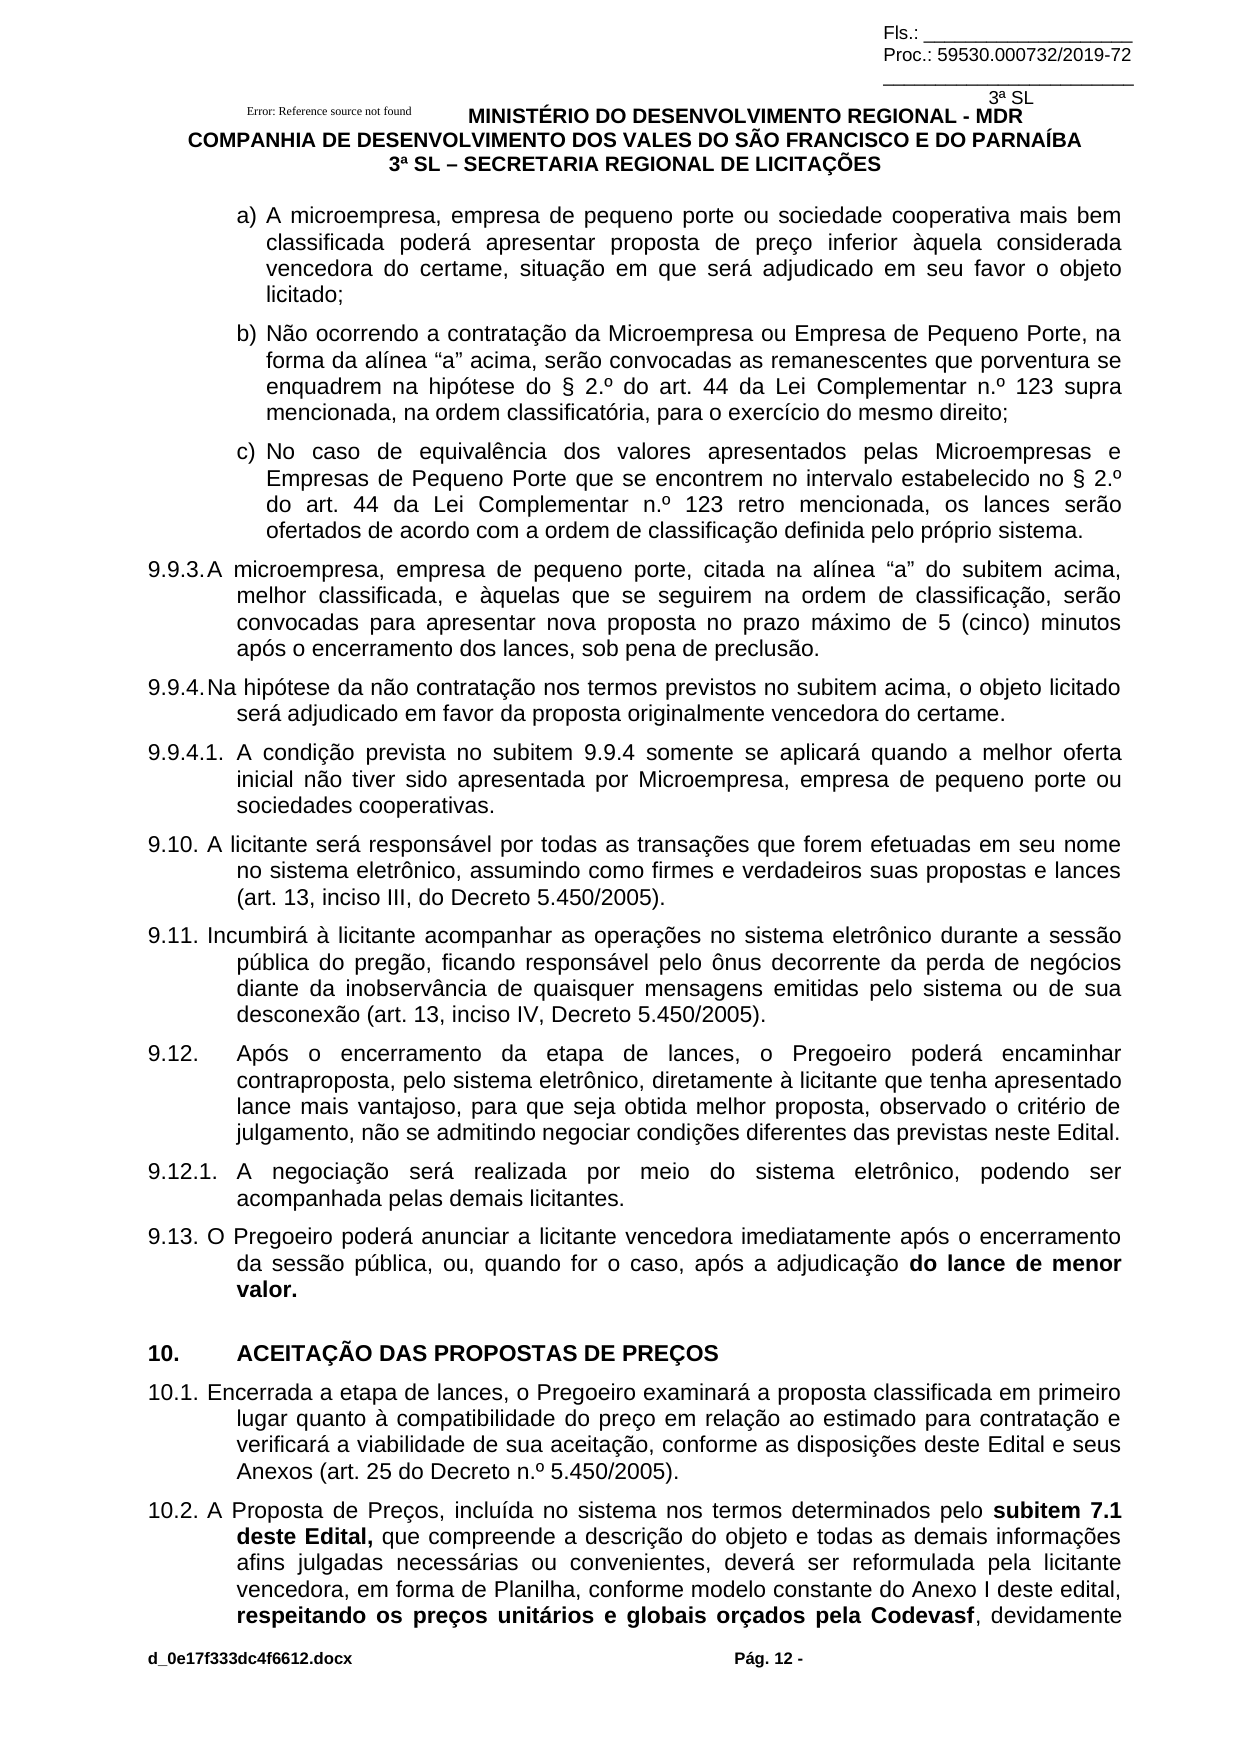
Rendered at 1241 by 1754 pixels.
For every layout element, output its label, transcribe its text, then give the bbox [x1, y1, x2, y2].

list A negociação será realizada por meio do sistema eletrônico, podendo ser acompanhada pelas demais licitantes. [148, 1158, 1122, 1211]
list Não ocorrendo a contratação da Microempresa ou Empresa de Pequeno Porte, na forma da alínea “a” acima, serão convocadas as remanescentes que porventura se enquadrem na hipótese do § 2.º do art. 44 da Lei Complementar n.º 123 supra mencionada, na ordem classificatória, para o exercício do mesmo direito; [236, 320, 1122, 426]
list O Pregoeiro poderá anunciar a licitante vencedora imediatamente após o encerramento da sessão pública, ou, quando for o caso, após a adjudicação do lance de menor valor. [148, 1223, 1122, 1302]
list Após o encerramento da etapa de lances, o Pregoeiro poderá encaminhar contraproposta, pelo sistema eletrônico, diretamente à licitante que tenha apresentado lance mais vantajoso, para que seja obtida melhor proposta, observado o critério de julgamento, não se admitindo negociar condições diferentes das previstas neste Edital. [148, 1040, 1122, 1146]
list A microempresa, empresa de pequeno porte ou sociedade cooperativa mais bem classificada poderá apresentar proposta de preço inferior àquela considerada vencedora do certame, situação em que será adjudicado em seu favor o objeto licitado; [236, 202, 1122, 308]
list A condição prevista no subitem 9.9.4 somente se aplicará quando a melhor oferta inicial não tiver sido apresentada por Microempresa, empresa de pequeno porte ou sociedades cooperativas. [148, 739, 1122, 818]
list Encerrada a etapa de lances, o Pregoeiro examinará a proposta classificada em primeiro lugar quanto à compatibilidade do preço em relação ao estimado para contratação e verificará a viabilidade de sua aceitação, conforme as disposições deste Edital e seus Anexos (art. 25 do Decreto n.º 5.450/2005). [148, 1379, 1122, 1484]
list A licitante será responsável por todas as transações que forem efetuadas em seu nome no sistema eletrônico, assumindo como firmes e verdadeiros suas propostas e lances (art. 13, inciso III, do Decreto 5.450/2005). [148, 831, 1122, 910]
list No caso de equivalência dos valores apresentados pelas Microempresas e Empresas de Pequeno Porte que se encontrem no intervalo estabelecido no § 2.º do art. 44 da Lei Complementar n.º 123 retro mencionada, os lances serão ofertados de acordo com a ordem de classificação definida pelo próprio sistema. [236, 438, 1122, 543]
list Incumbirá à licitante acompanhar as operações no sistema eletrônico durante a sessão pública do pregão, ficando responsável pelo ônus decorrente da perda de negócios diante da inobservância de quaisquer mensagens emitidas pelo sistema ou de sua desconexão (art. 13, inciso IV, Decreto 5.450/2005). [148, 922, 1122, 1028]
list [148, 1497, 1122, 1628]
list Na hipótese da não contratação nos termos previstos no subitem acima, o objeto licitado será adjudicado em favor da proposta originalmente vencedora do certame. [148, 674, 1122, 727]
list ACEITAÇÃO DAS PROPOSTAS DE PREÇOS [148, 1340, 1122, 1366]
list A microempresa, empresa de pequeno porte, citada na alínea “a” do subitem acima, melhor classificada, e àquelas que se seguirem na ordem de classificação, serão convocadas para apresentar nova proposta no prazo máximo de 5 (cinco) minutos após o encerramento dos lances, sob pena de preclusão. [148, 556, 1122, 661]
